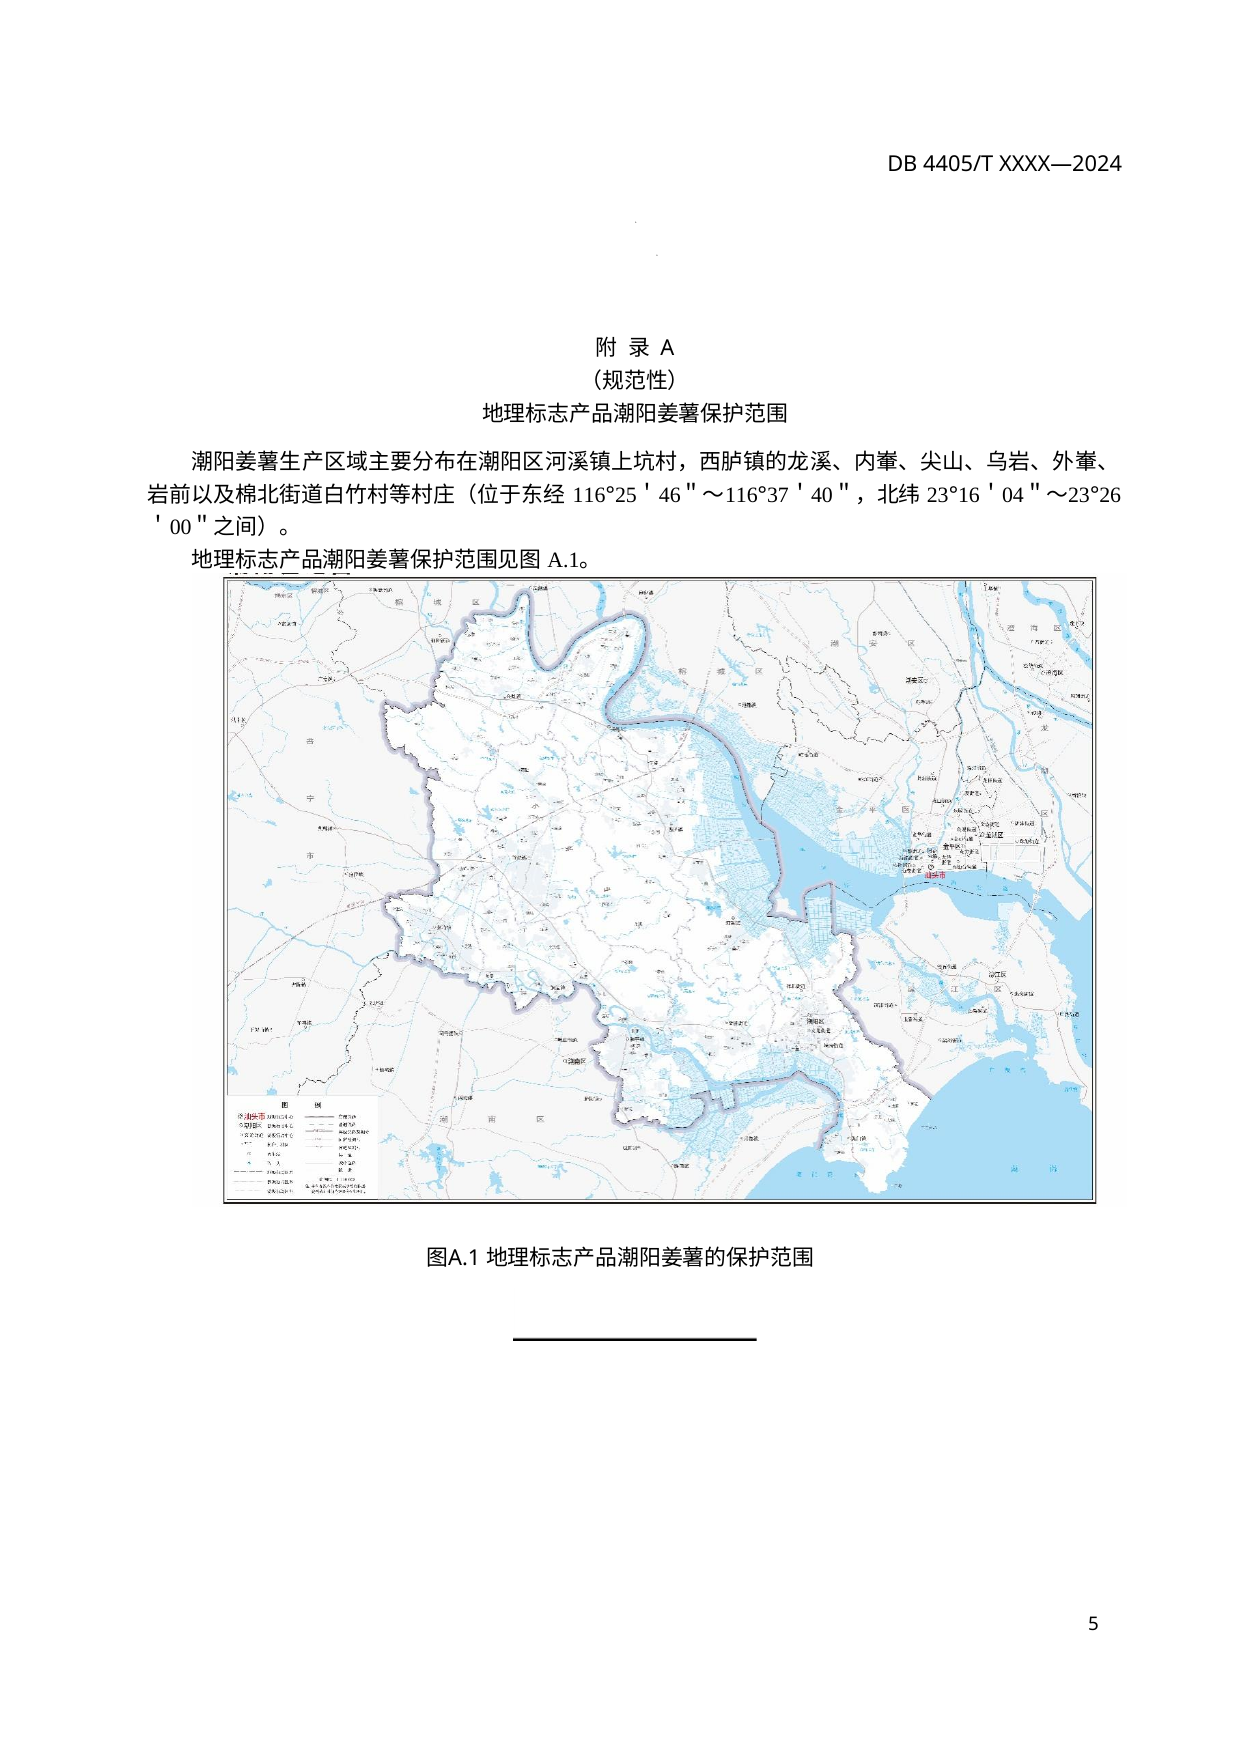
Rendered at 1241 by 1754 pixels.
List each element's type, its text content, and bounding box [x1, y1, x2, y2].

picture [191, 573, 1128, 1207]
text 潮阳姜薯生产区域主要分布在潮阳区河溪镇上坑村，西胪镇的龙溪、内輋、尖山、乌岩、外輋、岩前以及棉北街道白竹村等村庄（位于东经 116°25＇46＂～116°37＇40＂，北纬 23°16＇04＂～23°26＇00＂之间）。 [148, 444, 1122, 541]
text 地理标志产品潮阳姜薯的保护范围 [148, 1240, 1122, 1272]
text 地理标志产品潮阳姜薯保护范围见图 A.1。 [148, 541, 1122, 574]
text （规范性） 地理标志产品潮阳姜薯保护范围 [148, 330, 1122, 428]
picture [513, 1288, 757, 1341]
